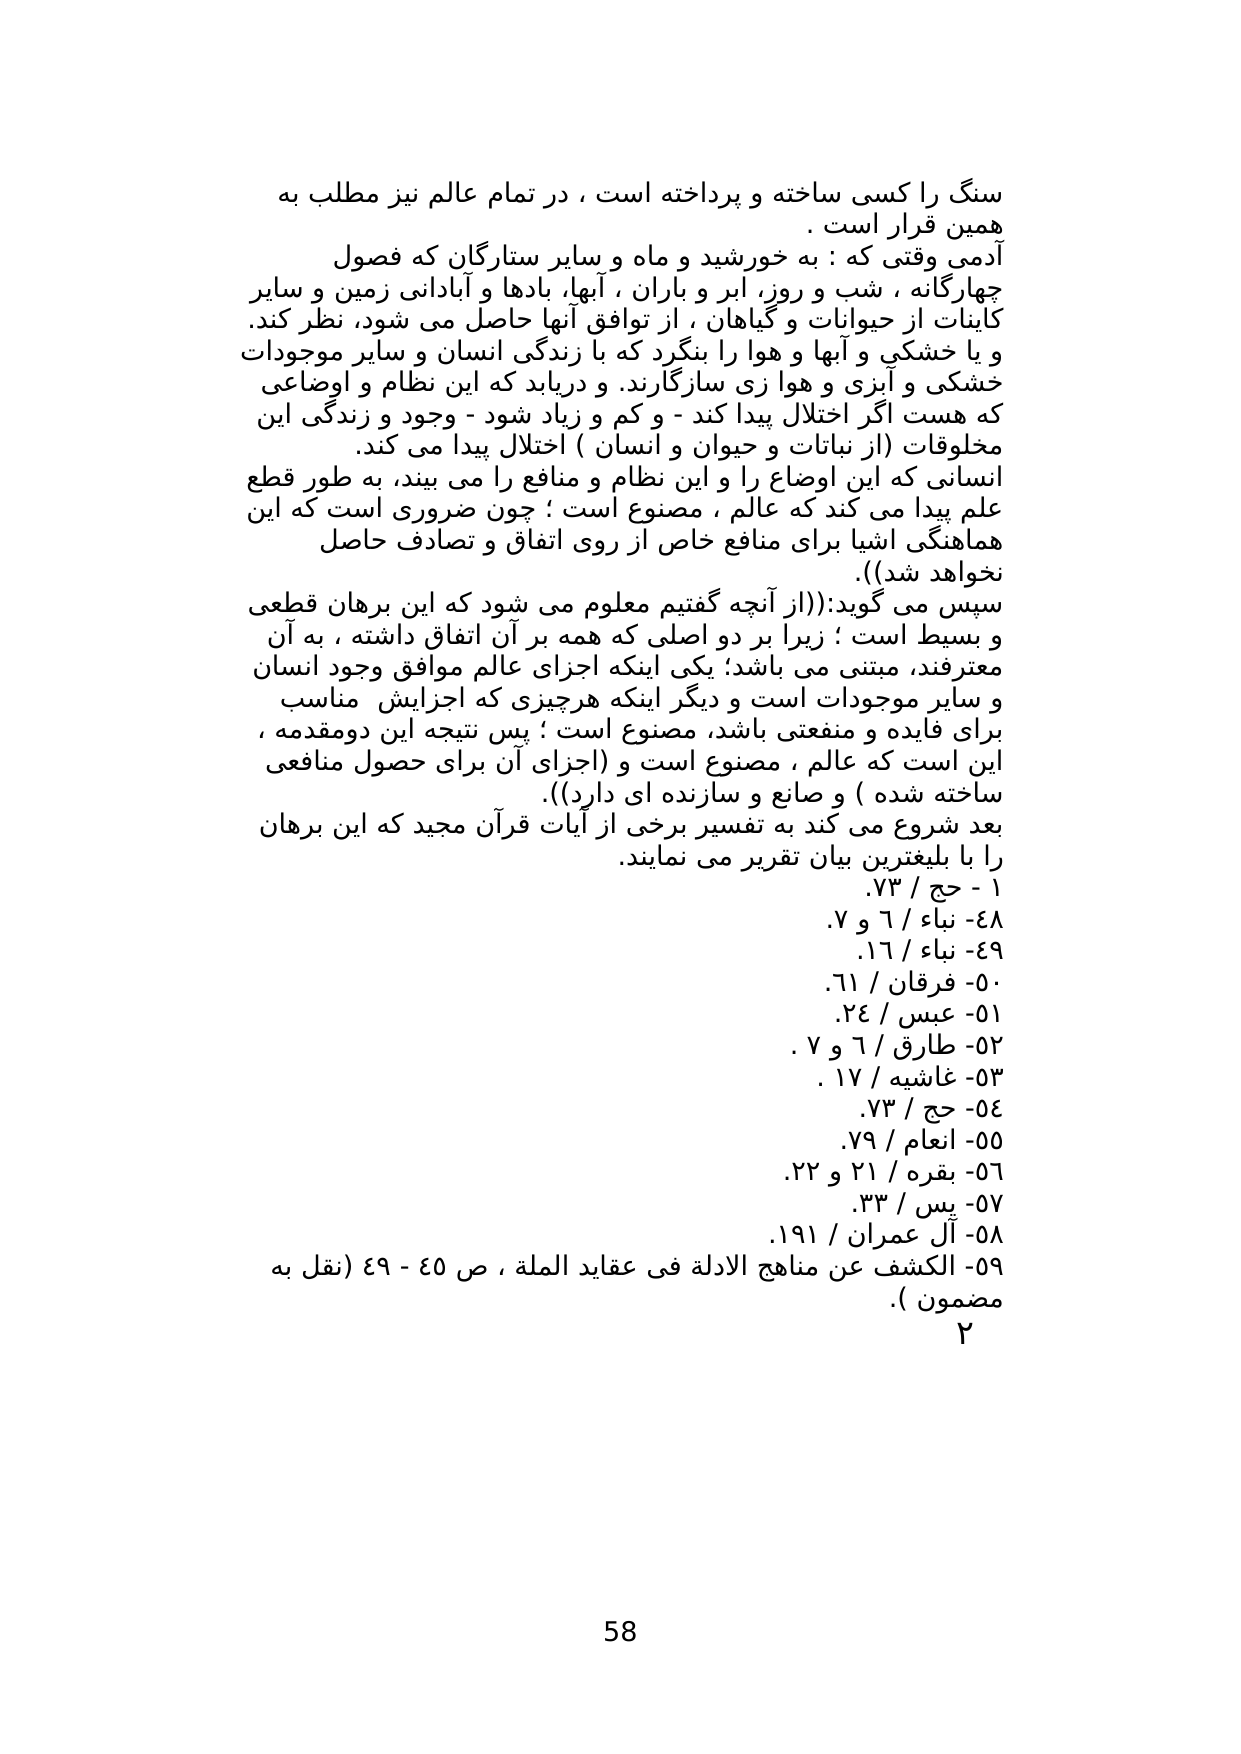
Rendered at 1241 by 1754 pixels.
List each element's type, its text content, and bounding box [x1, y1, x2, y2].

text ٥٥- انعام / ٧٩. [236, 1124, 1004, 1156]
text و يا خشكى و آبها و هوا را بنگرد كه با زندگى انسان و ساير موجودات خشكى و آبزى و هوا زى سازگارند. و دريابد كه اين نظام و اوضاعى كه هست اگر اختلال پيدا كند - و كم و زياد شود - وجود و زندگى اين مخلوقات (از نباتات و حيوان و انسان ) اختلال پيدا مى كند. [236, 335, 1004, 461]
text ۲ [236, 1313, 1004, 1352]
text ٥٨- آل عمران / ١٩١. [236, 1219, 1004, 1250]
text ٥٦- بقره / ٢١ و ٢٢. [236, 1156, 1004, 1187]
text ٥٧- يس / ٣٣. [236, 1187, 1004, 1219]
text ٤٨- نباء / ٦ و ٧. [236, 903, 1004, 935]
text انسانى كه اين اوضاع را و اين نظام و منافع را مى بيند، به طور قطع علم پيدا مى كند كه عالم ، مصنوع است ؛ چون ضرورى است كه اين هماهنگى اشيا براى منافع خاص از روى اتفاق و تصادف حاصل نخواهد شد)). [236, 461, 1004, 587]
text سپس مى گويد:((از آنچه گفتيم معلوم مى شود كه اين برهان قطعى و بسيط است ؛ زيرا بر دو اصلى كه همه بر آن اتفاق داشته ، به آن معترفند، مبتنى مى باشد؛ يكى اينكه اجزاى عالم موافق وجود انسان و ساير موجودات است و ديگر اينكه هرچيزى كه اجزايش ‍ مناسب براى فايده و منفعتى باشد، مصنوع است ؛ پس نتيجه اين دومقدمه ، اين است كه عالم ، مصنوع است و (اجزاى آن براى حصول منافعى ساخته شده ) و صانع و سازنده اى دارد)). [236, 587, 1004, 808]
text ٥١- عبس / ٢٤. [236, 998, 1004, 1029]
text ٤٩- نباء / ١٦. [236, 935, 1004, 966]
text ٥٠- فرقان / ٦١. [236, 966, 1004, 998]
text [236, 177, 1004, 240]
text ١ - حج / ٧٣. [236, 872, 1004, 903]
text آدمى وقتى كه : به خورشيد و ماه و ساير ستارگان كه فصول چهارگانه ، شب و روز، ابر و باران ، آبها، بادها و آبادانى زمين و ساير كاينات از حيوانات و گياهان ، از توافق آنها حاصل مى شود، نظر كند. [236, 240, 1004, 335]
text ٥٣- غاشيه / ١٧ . [236, 1061, 1004, 1092]
text ٥٢- طارق / ٦ و ٧ . [236, 1029, 1004, 1061]
text ٥٤- حج / ٧٣. [236, 1092, 1004, 1124]
text بعد شروع مى كند به تفسير برخى از آيات قرآن مجيد كه اين برهان را با بليغترين بيان تقرير مى نمايند. [236, 808, 1004, 872]
text ٥٩- الكشف عن مناهج الادلة فى عقايد الملة ، ص ٤٥ - ٤٩ (نقل به مضمون ). [236, 1250, 1004, 1313]
